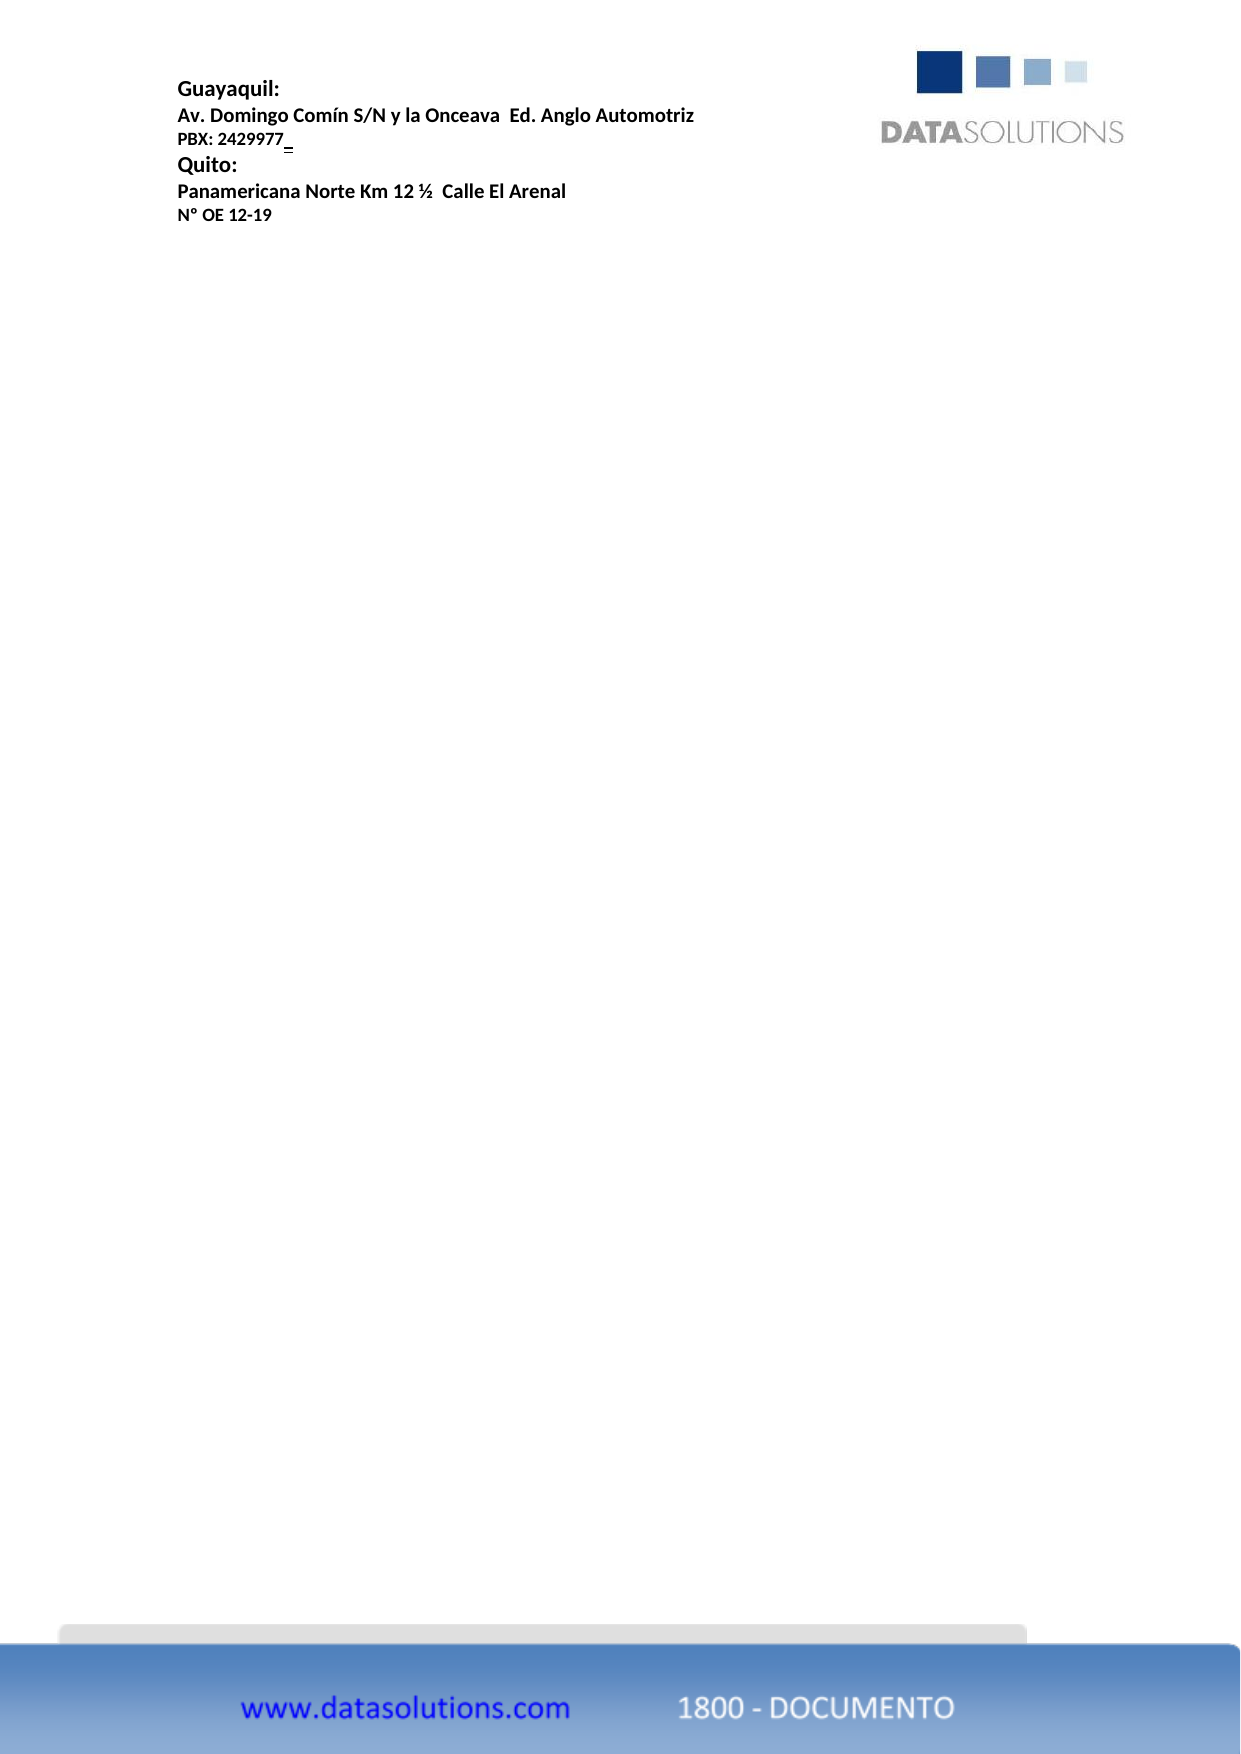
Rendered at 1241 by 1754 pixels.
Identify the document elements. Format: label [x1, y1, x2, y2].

picture [0, 1624, 1241, 1754]
picture [846, 31, 1166, 163]
